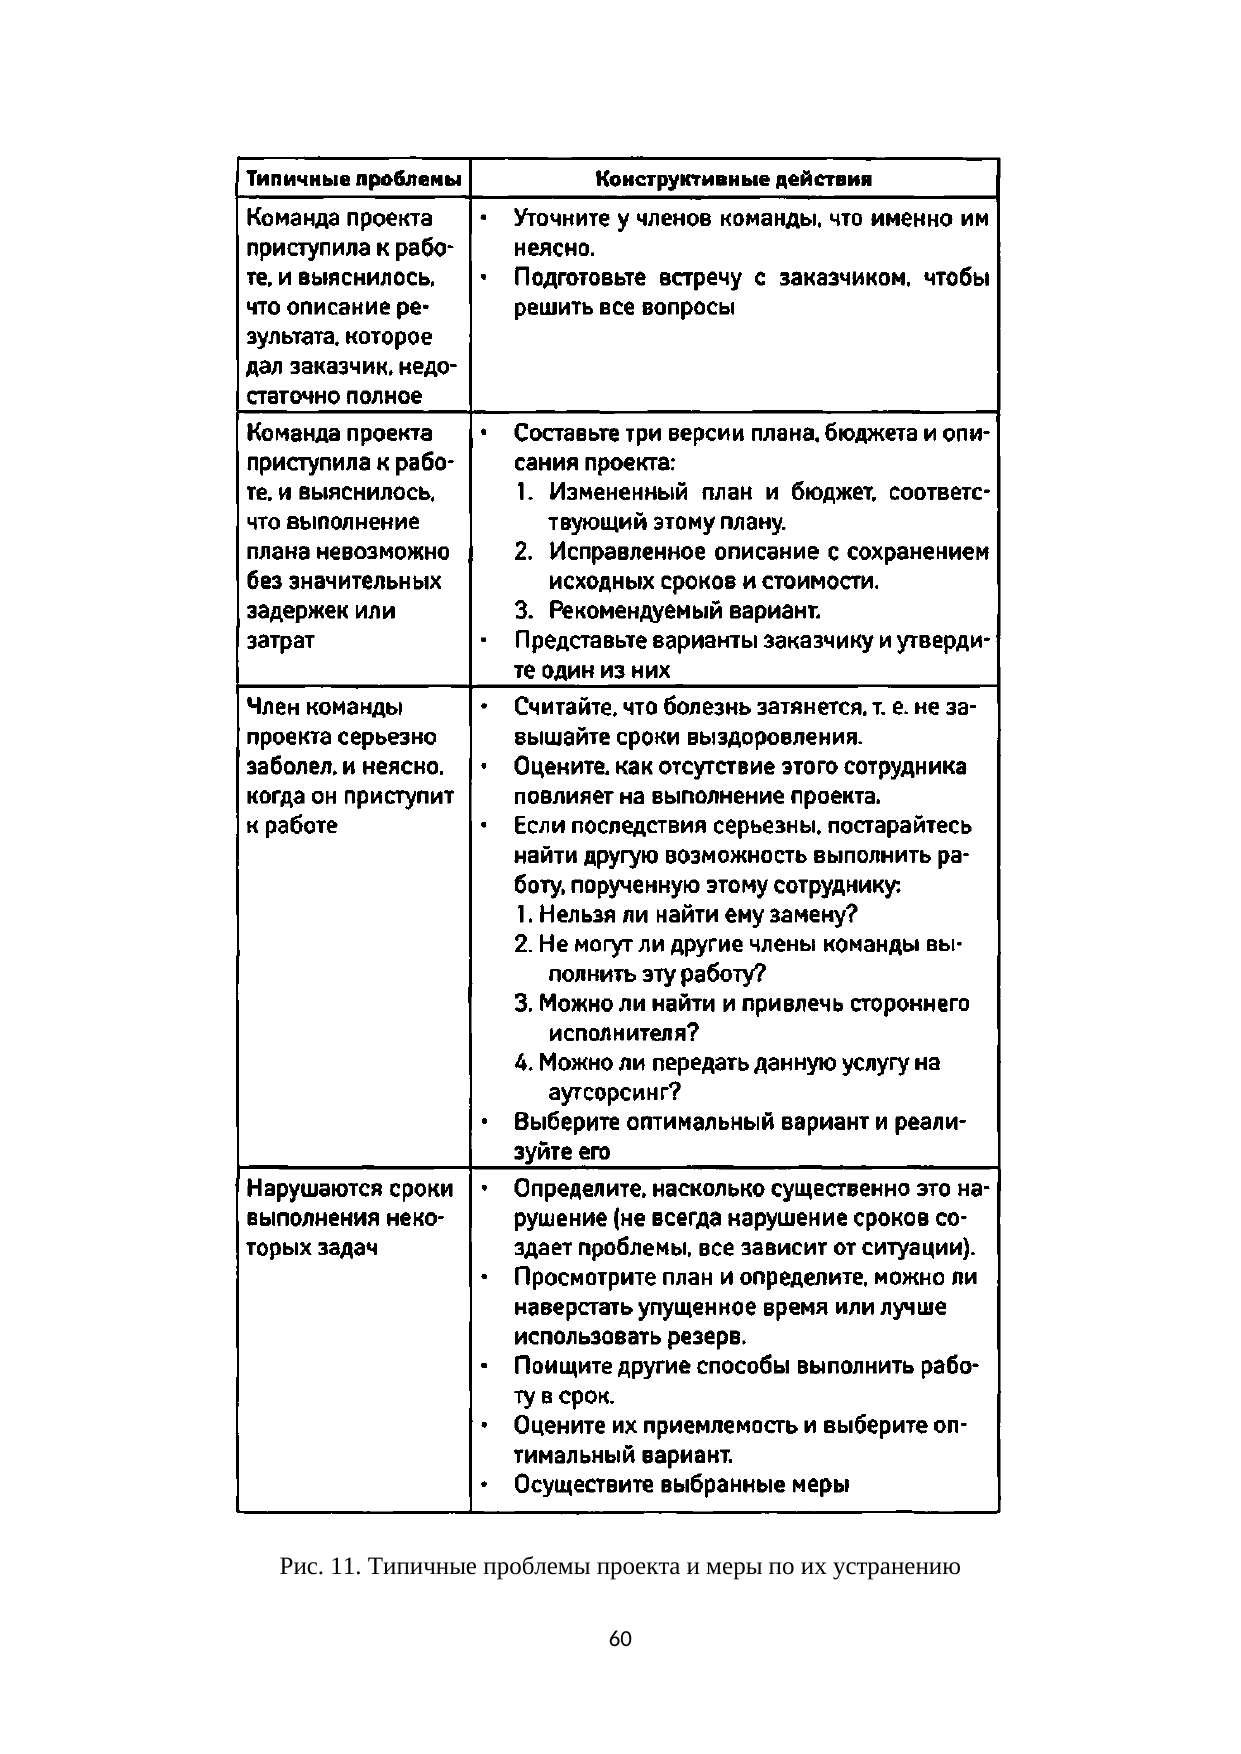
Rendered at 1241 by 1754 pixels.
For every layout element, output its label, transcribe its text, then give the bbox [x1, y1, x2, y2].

picture [224, 147, 1017, 1523]
text Рис. 11. Типичные проблемы проекта и меры по их устранению [177, 1551, 1063, 1580]
